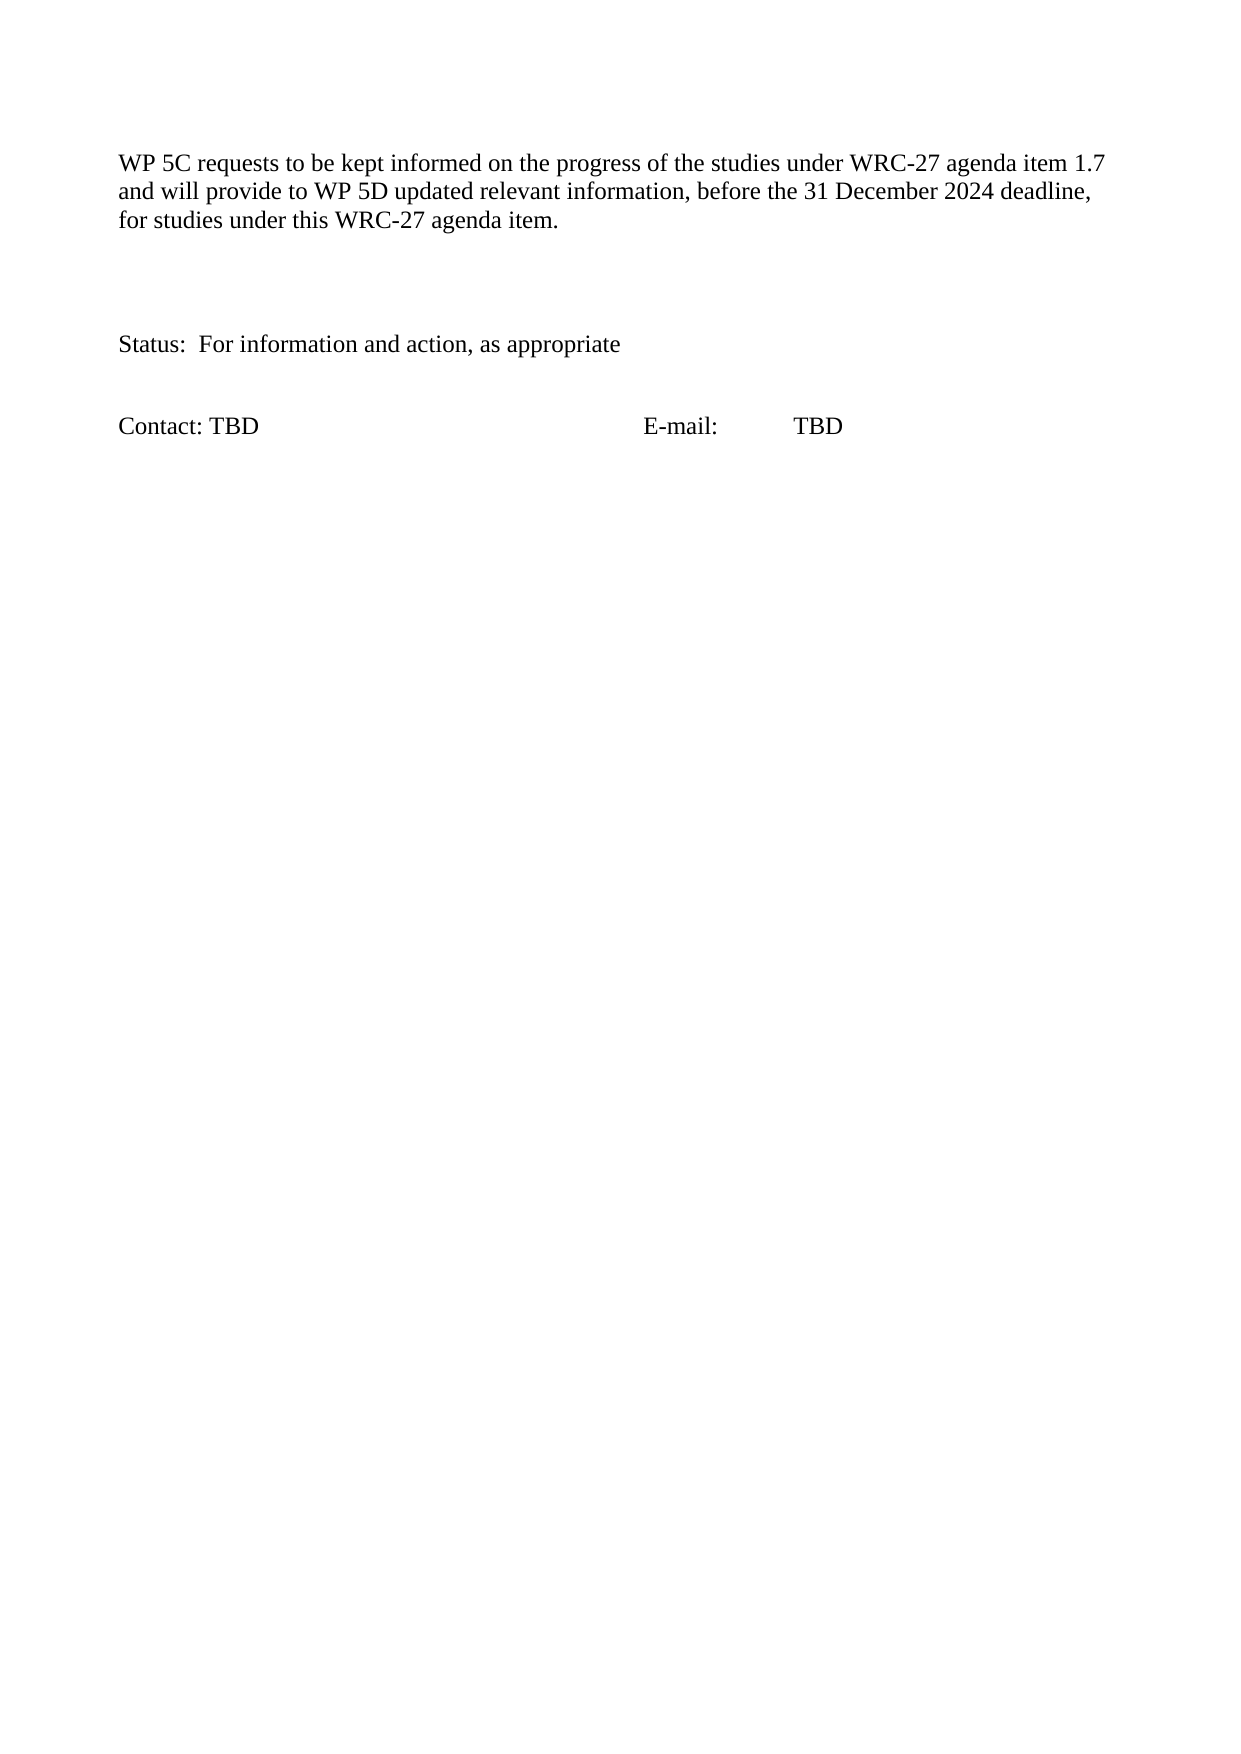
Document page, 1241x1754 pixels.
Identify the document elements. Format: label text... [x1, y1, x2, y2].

text Status: For information and action, as appropriate [118, 329, 1122, 358]
text Contact: TBD E-mail: TBD [118, 411, 1122, 440]
text WP 5C requests to be kept informed on the progress of the studies under WRC-27 agenda item 1.7 and will provide to WP 5D updated relevant information, before the 31 December 2024 deadline, for studies under this WRC-27 agenda item. [118, 148, 1122, 234]
